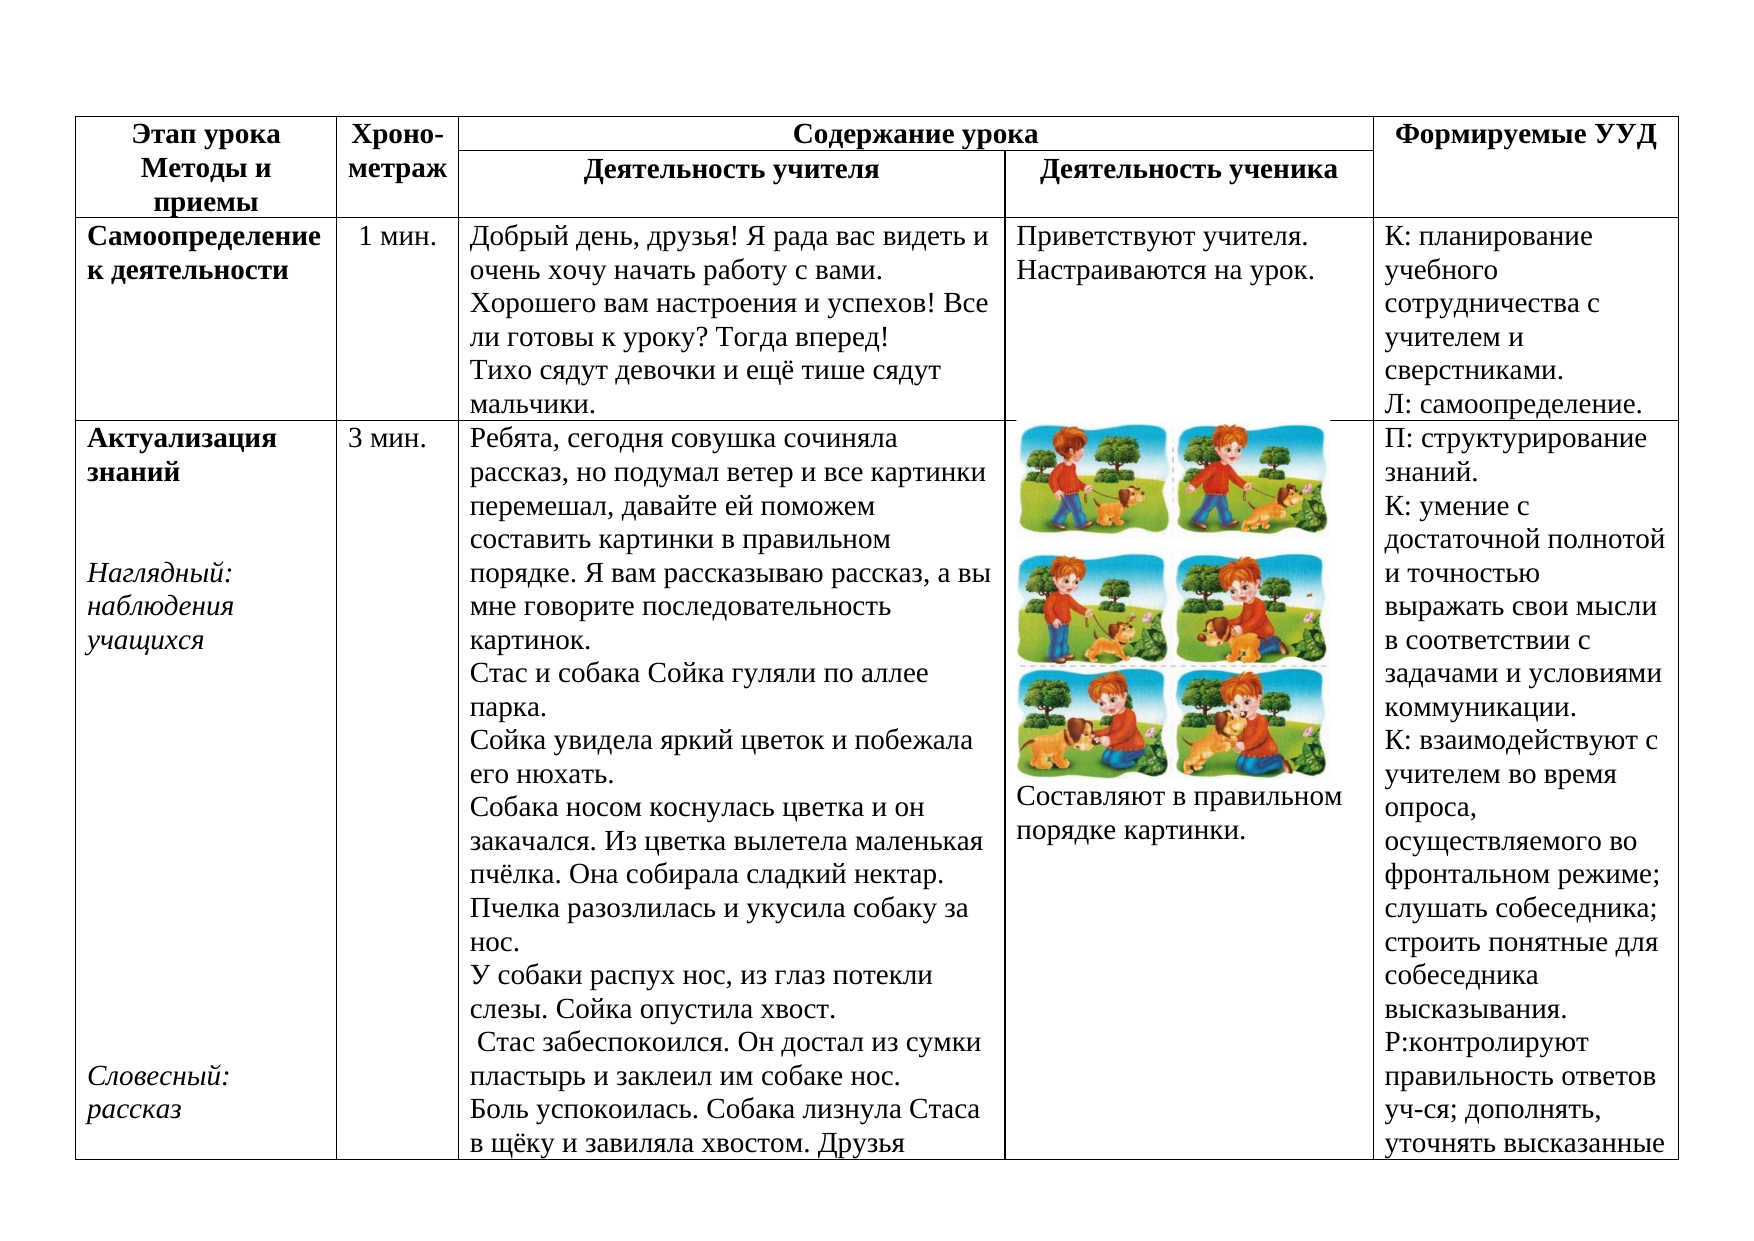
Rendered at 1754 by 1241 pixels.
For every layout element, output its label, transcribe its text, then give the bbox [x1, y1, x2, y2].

table_cell Деятельность учителя [459, 151, 1004, 217]
table_cell К: планирование учебного сотрудничества с учителем и сверстниками. Л: самоопределение. [1374, 218, 1678, 419]
picture [1016, 420, 1331, 779]
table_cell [459, 421, 1004, 1158]
table_cell Самоопределение к деятельности [76, 218, 336, 419]
table_cell Добрый день, друзья! Я рада вас видеть и очень хочу начать работу с вами. Хорошего вам настроения и успехов! Все ли готовы к уроку? Тогда вперед! Тихо сядут девочки и ещё тише сядут мальчики. [459, 218, 1004, 419]
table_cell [1006, 421, 1373, 1158]
table_header Этап урока Методы и приемы [76, 117, 336, 217]
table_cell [1374, 421, 1678, 1158]
table_header Содержание урока [459, 117, 1373, 150]
table_cell Деятельность ученика [1006, 151, 1373, 217]
table_cell Приветствуют учителя. Настраиваются на урок. [1006, 218, 1373, 419]
table_cell 3 мин. [337, 421, 458, 1158]
table_header Хроно- метраж [337, 117, 458, 217]
table_cell 1 мин. [337, 218, 458, 419]
table_header Формируемые УУД [1374, 117, 1678, 217]
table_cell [76, 421, 336, 1158]
